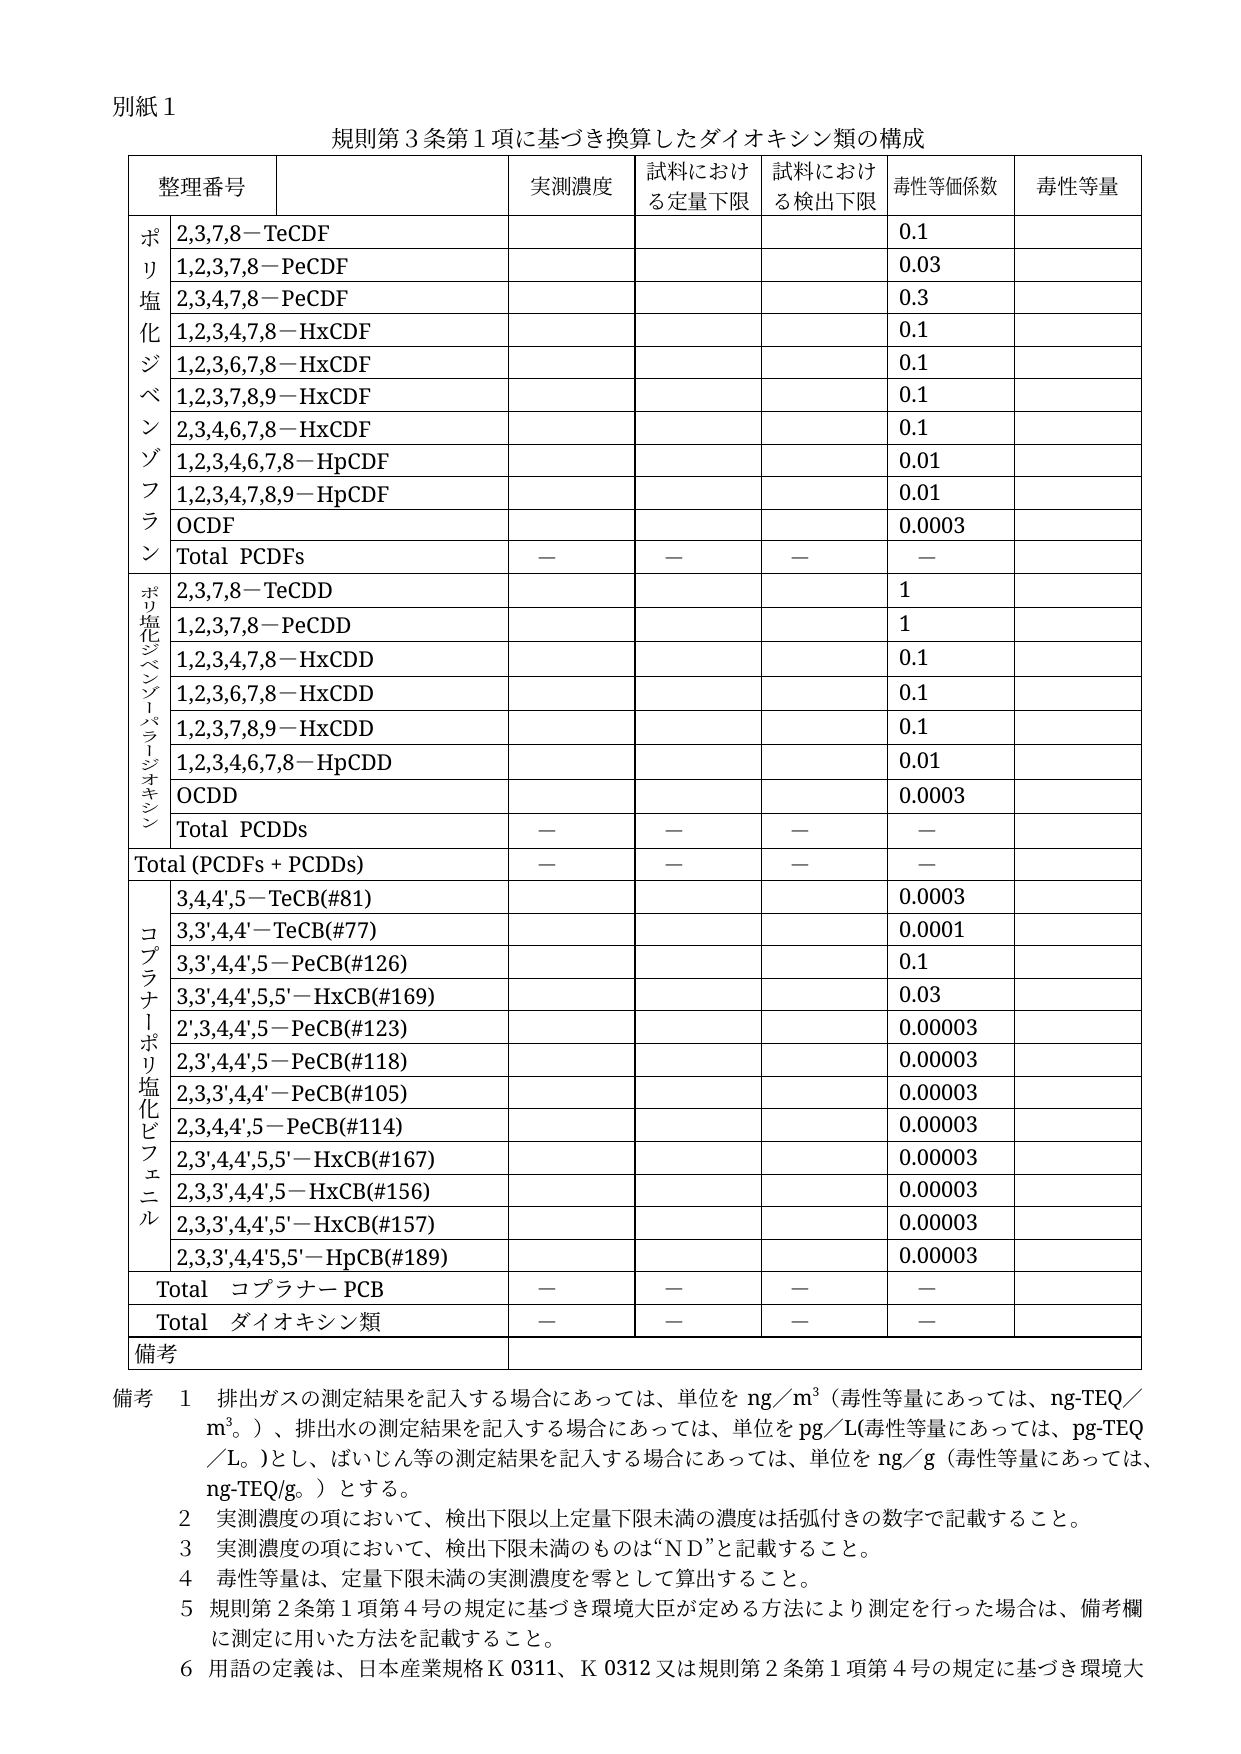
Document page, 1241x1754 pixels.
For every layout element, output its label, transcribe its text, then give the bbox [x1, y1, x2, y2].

table_cell [509, 608, 634, 641]
table_cell [762, 477, 887, 509]
table_cell [636, 282, 761, 313]
table_cell [509, 1142, 634, 1173]
table_cell [762, 1011, 887, 1043]
table_cell [762, 249, 887, 281]
table_cell 2,3,4,4',5－PeCB(#114) [171, 1109, 508, 1141]
table_cell 0.00003 [888, 1240, 1014, 1271]
table_cell [636, 1109, 761, 1141]
table_cell [509, 1338, 1141, 1369]
table_cell 2,3,4,7,8－PeCDF [171, 282, 508, 313]
table_cell － [509, 814, 634, 847]
table_cell 0.1 [888, 946, 1014, 978]
table_cell 0.00003 [888, 1175, 1014, 1206]
table_cell 1,2,3,7,8－PeCDF [171, 249, 508, 281]
table_cell [762, 347, 887, 378]
table_cell [762, 1142, 887, 1173]
table_cell 3,4,4',5－TeCB(#81) [171, 881, 508, 913]
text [112, 1652, 1144, 1682]
table_cell [509, 510, 634, 540]
table_cell [1015, 1305, 1141, 1336]
table_cell 1,2,3,7,8,9－HxCDF [171, 379, 508, 411]
text ５ 規則第２条第１項第４号の規定に基づき環境大臣が定める方法により測定を行った場合は、備考欄に測定に用いた方法を記載すること。 [176, 1593, 1144, 1652]
table_cell Total (PCDFs + PCDDs) [129, 849, 508, 880]
table_cell [1015, 1240, 1141, 1271]
table_cell [509, 379, 634, 411]
table_cell 0.01 [888, 445, 1014, 476]
table_cell [509, 1044, 634, 1076]
table_cell [509, 979, 634, 1010]
table_header 整理番号 [129, 156, 276, 215]
table_cell [1015, 1044, 1141, 1076]
table_cell 1,2,3,6,7,8－HxCDF [171, 347, 508, 378]
table_cell [762, 780, 887, 813]
table_cell 0.1 [888, 216, 1014, 248]
table_cell [1015, 574, 1141, 607]
table_cell 0.01 [888, 745, 1014, 779]
table_cell [636, 1175, 761, 1206]
table_cell [636, 1011, 761, 1043]
table_cell 備考 [129, 1338, 508, 1369]
table_cell [509, 677, 634, 710]
table_cell [762, 608, 887, 641]
table_cell [1015, 510, 1141, 540]
table_cell － [509, 541, 634, 572]
table_cell [1015, 608, 1141, 641]
table_cell [636, 711, 761, 744]
table_cell [636, 1077, 761, 1108]
table_cell [1015, 249, 1141, 281]
table_cell － [762, 541, 887, 572]
table_cell [762, 946, 887, 978]
table_cell 2,3',4,4',5－PeCB(#118) [171, 1044, 508, 1076]
table_cell [636, 445, 761, 476]
table_cell － [762, 814, 887, 847]
table_header 試料における定量下限 [636, 156, 761, 215]
table_cell [636, 249, 761, 281]
table_cell 2,3,3',4,4'－PeCB(#105) [171, 1077, 508, 1108]
table_cell [1015, 745, 1141, 779]
table_cell 0.0003 [888, 510, 1014, 540]
table_cell － [636, 1272, 761, 1304]
table_cell [762, 1044, 887, 1076]
table_cell [762, 282, 887, 313]
table_cell [1015, 412, 1141, 443]
table_cell 0.00003 [888, 1011, 1014, 1043]
table_cell 0.1 [888, 412, 1014, 443]
text ４ 毒性等量は、定量下限未満の実測濃度を零として算出すること。 [112, 1563, 1144, 1593]
table_cell [509, 1175, 634, 1206]
table_cell [509, 745, 634, 779]
table_cell [1015, 282, 1141, 313]
table_cell [1015, 541, 1141, 572]
table_cell Total コプラナーPCB [129, 1272, 508, 1304]
table_cell Total PCDDs [171, 814, 508, 847]
table_cell [636, 677, 761, 710]
table_cell [509, 249, 634, 281]
table_cell [1015, 814, 1141, 847]
table_cell Total PCDFs [171, 541, 508, 572]
table_cell － [509, 1272, 634, 1304]
table_cell ポリ塩化ジベンゾフラン [129, 216, 170, 572]
table_cell [762, 711, 887, 744]
table_cell [636, 574, 761, 607]
table_cell [1015, 1142, 1141, 1173]
table_cell 0.00003 [888, 1109, 1014, 1141]
table_cell 2,3,4,6,7,8－HxCDF [171, 412, 508, 443]
table_cell [1015, 979, 1141, 1010]
text ２ 実測濃度の項において、検出下限以上定量下限未満の濃度は括弧付きの数字で記載すること。 [174, 1503, 1144, 1533]
table_cell [509, 914, 634, 945]
table_cell － [762, 1305, 887, 1336]
table_cell [762, 1109, 887, 1141]
table_cell 3,3',4,4',5,5'－HxCB(#169) [171, 979, 508, 1010]
table_cell [762, 412, 887, 443]
table_cell 0.0001 [888, 914, 1014, 945]
table_cell [1015, 1207, 1141, 1239]
table_cell 0.00003 [888, 1142, 1014, 1173]
table_cell [509, 282, 634, 313]
table_cell － [509, 849, 634, 880]
table_cell [509, 1207, 634, 1239]
table_cell [762, 314, 887, 346]
table_cell [762, 1207, 887, 1239]
table_cell [509, 412, 634, 443]
table_cell [636, 1240, 761, 1271]
table_cell － [888, 814, 1014, 847]
table_cell 1,2,3,4,6,7,8－HpCDF [171, 445, 508, 476]
table_cell [509, 1240, 634, 1271]
table_cell － [888, 1272, 1014, 1304]
table_cell － [888, 541, 1014, 572]
table_cell Total ダイオキシン類 [129, 1305, 508, 1336]
table_cell [762, 677, 887, 710]
table_cell 0.00003 [888, 1077, 1014, 1108]
table_cell [636, 412, 761, 443]
table_cell 3,3',4,4'－TeCB(#77) [171, 914, 508, 945]
table_cell [509, 881, 634, 913]
table_cell 0.00003 [888, 1044, 1014, 1076]
table_cell [1015, 780, 1141, 813]
table_cell [636, 881, 761, 913]
table_cell [1015, 379, 1141, 411]
table_cell [509, 1109, 634, 1141]
table_cell [509, 1011, 634, 1043]
table_cell 1,2,3,6,7,8－HxCDD [171, 677, 508, 710]
table_cell [762, 745, 887, 779]
table_cell 0.1 [888, 347, 1014, 378]
table_cell [1015, 1011, 1141, 1043]
table_cell 2',3,4,4',5－PeCB(#123) [171, 1011, 508, 1043]
table_cell － [762, 1272, 887, 1304]
table_cell [509, 445, 634, 476]
table_cell 1 [888, 608, 1014, 641]
table_cell [1015, 642, 1141, 676]
table_header [277, 156, 508, 215]
table_cell － [636, 541, 761, 572]
table_cell [636, 608, 761, 641]
table_cell [762, 574, 887, 607]
table_cell [1015, 347, 1141, 378]
table_cell [636, 477, 761, 509]
table_cell 0.3 [888, 282, 1014, 313]
table_cell 1,2,3,4,7,8－HxCDD [171, 642, 508, 676]
table_cell [762, 914, 887, 945]
table_cell 1,2,3,7,8－PeCDD [171, 608, 508, 641]
table_cell 0.1 [888, 677, 1014, 710]
text 別紙１ [112, 89, 1144, 122]
table_cell [762, 1175, 887, 1206]
table_cell [509, 642, 634, 676]
table_cell － [636, 814, 761, 847]
table_cell [1015, 946, 1141, 978]
table_header 実測濃度 [509, 156, 634, 215]
table_cell [762, 642, 887, 676]
table_cell [509, 946, 634, 978]
table_cell － [888, 1305, 1014, 1336]
table_cell [636, 642, 761, 676]
table_cell [1015, 914, 1141, 945]
table_cell 1,2,3,4,7,8,9－HpCDF [171, 477, 508, 509]
table_cell [636, 914, 761, 945]
table_cell [509, 477, 634, 509]
table_cell [636, 745, 761, 779]
table_cell [762, 216, 887, 248]
table_cell [636, 1044, 761, 1076]
table_cell [1015, 711, 1141, 744]
table_cell [1015, 849, 1141, 880]
table_cell 0.03 [888, 979, 1014, 1010]
table_cell [509, 1077, 634, 1108]
table_cell － [636, 1305, 761, 1336]
table_cell [762, 1240, 887, 1271]
table_cell [509, 314, 634, 346]
table_cell [1015, 1272, 1141, 1304]
text 規則第３条第１項に基づき換算したダイオキシン類の構成 [112, 122, 1144, 154]
table_cell 0.1 [888, 642, 1014, 676]
table_cell [1015, 1077, 1141, 1108]
table_header 毒性等量 [1015, 156, 1141, 215]
table_cell [509, 347, 634, 378]
table_cell [636, 780, 761, 813]
table_cell 2,3,3',4,4'5,5'－HpCB(#189) [171, 1240, 508, 1271]
table_cell 2,3,3',4,4',5－HxCB(#156) [171, 1175, 508, 1206]
table_cell 1 [888, 574, 1014, 607]
table_cell [636, 379, 761, 411]
table_cell 1,2,3,4,7,8－HxCDF [171, 314, 508, 346]
table_cell [636, 1142, 761, 1173]
table_cell [1015, 216, 1141, 248]
table_cell [636, 314, 761, 346]
table_cell [1015, 314, 1141, 346]
table_cell OCDD [171, 780, 508, 813]
table_cell 2,3,7,8－TeCDF [171, 216, 508, 248]
table_cell 2,3',4,4',5,5'－HxCB(#167) [171, 1142, 508, 1173]
table_cell [1015, 445, 1141, 476]
table_cell [636, 216, 761, 248]
table_cell [762, 445, 887, 476]
table_cell [1015, 677, 1141, 710]
table_cell [1015, 477, 1141, 509]
table_cell [636, 946, 761, 978]
table_cell [636, 510, 761, 540]
table_cell 2,3,3',4,4',5'－HxCB(#157) [171, 1207, 508, 1239]
table_cell － [509, 1305, 634, 1336]
table_cell 0.00003 [888, 1207, 1014, 1239]
table_cell 0.01 [888, 477, 1014, 509]
table_header 試料における検出下限 [762, 156, 887, 215]
table_cell 0.1 [888, 314, 1014, 346]
text 備考 １ 排出ガスの測定結果を記入する場合にあっては、単位をng／m3（毒性等量にあっては、ng-TEQ／m3。）、排出水の測定結果を記入する場合にあっては、単位をpg／L(毒性等量にあっては、pg-TEQ／L。)とし、ばいじん等の測定結果を記入する場合にあっては、単位をng／g（毒性等量にあっては、ng-TEQ/g。）とする。 [112, 1382, 1144, 1503]
table_cell － [636, 849, 761, 880]
table_cell [636, 979, 761, 1010]
table_cell [762, 979, 887, 1010]
table_cell [636, 347, 761, 378]
table_cell [509, 711, 634, 744]
table_cell 2,3,7,8－TeCDD [171, 574, 508, 607]
table_cell － [762, 849, 887, 880]
table_cell [762, 881, 887, 913]
table_cell [509, 574, 634, 607]
table_cell 1,2,3,7,8,9－HxCDD [171, 711, 508, 744]
table_cell 0.03 [888, 249, 1014, 281]
text ３ 実測濃度の項において、検出下限未満のものは“ＮＤ”と記載すること。 [112, 1533, 1144, 1563]
table_cell [1015, 881, 1141, 913]
table_cell 0.1 [888, 711, 1014, 744]
table_cell 0.1 [888, 379, 1014, 411]
table_cell コプラナーポリ塩化ビフェニル [129, 881, 170, 1271]
table_cell [762, 379, 887, 411]
table_cell [509, 216, 634, 248]
table_cell 3,3',4,4',5－PeCB(#126) [171, 946, 508, 978]
table_cell [1015, 1175, 1141, 1206]
table_cell 1,2,3,4,6,7,8－HpCDD [171, 745, 508, 779]
table_cell [762, 510, 887, 540]
table_cell [1015, 1109, 1141, 1141]
table_cell ポリ塩化ジベンゾーパラージオキシン [129, 574, 170, 847]
table_cell [509, 780, 634, 813]
table_cell － [888, 849, 1014, 880]
table_cell OCDF [171, 510, 508, 540]
table_cell [762, 1077, 887, 1108]
table_cell [636, 1207, 761, 1239]
table_cell 0.0003 [888, 780, 1014, 813]
table_cell 0.0003 [888, 881, 1014, 913]
table_header 毒性等価係数 [888, 156, 1014, 215]
